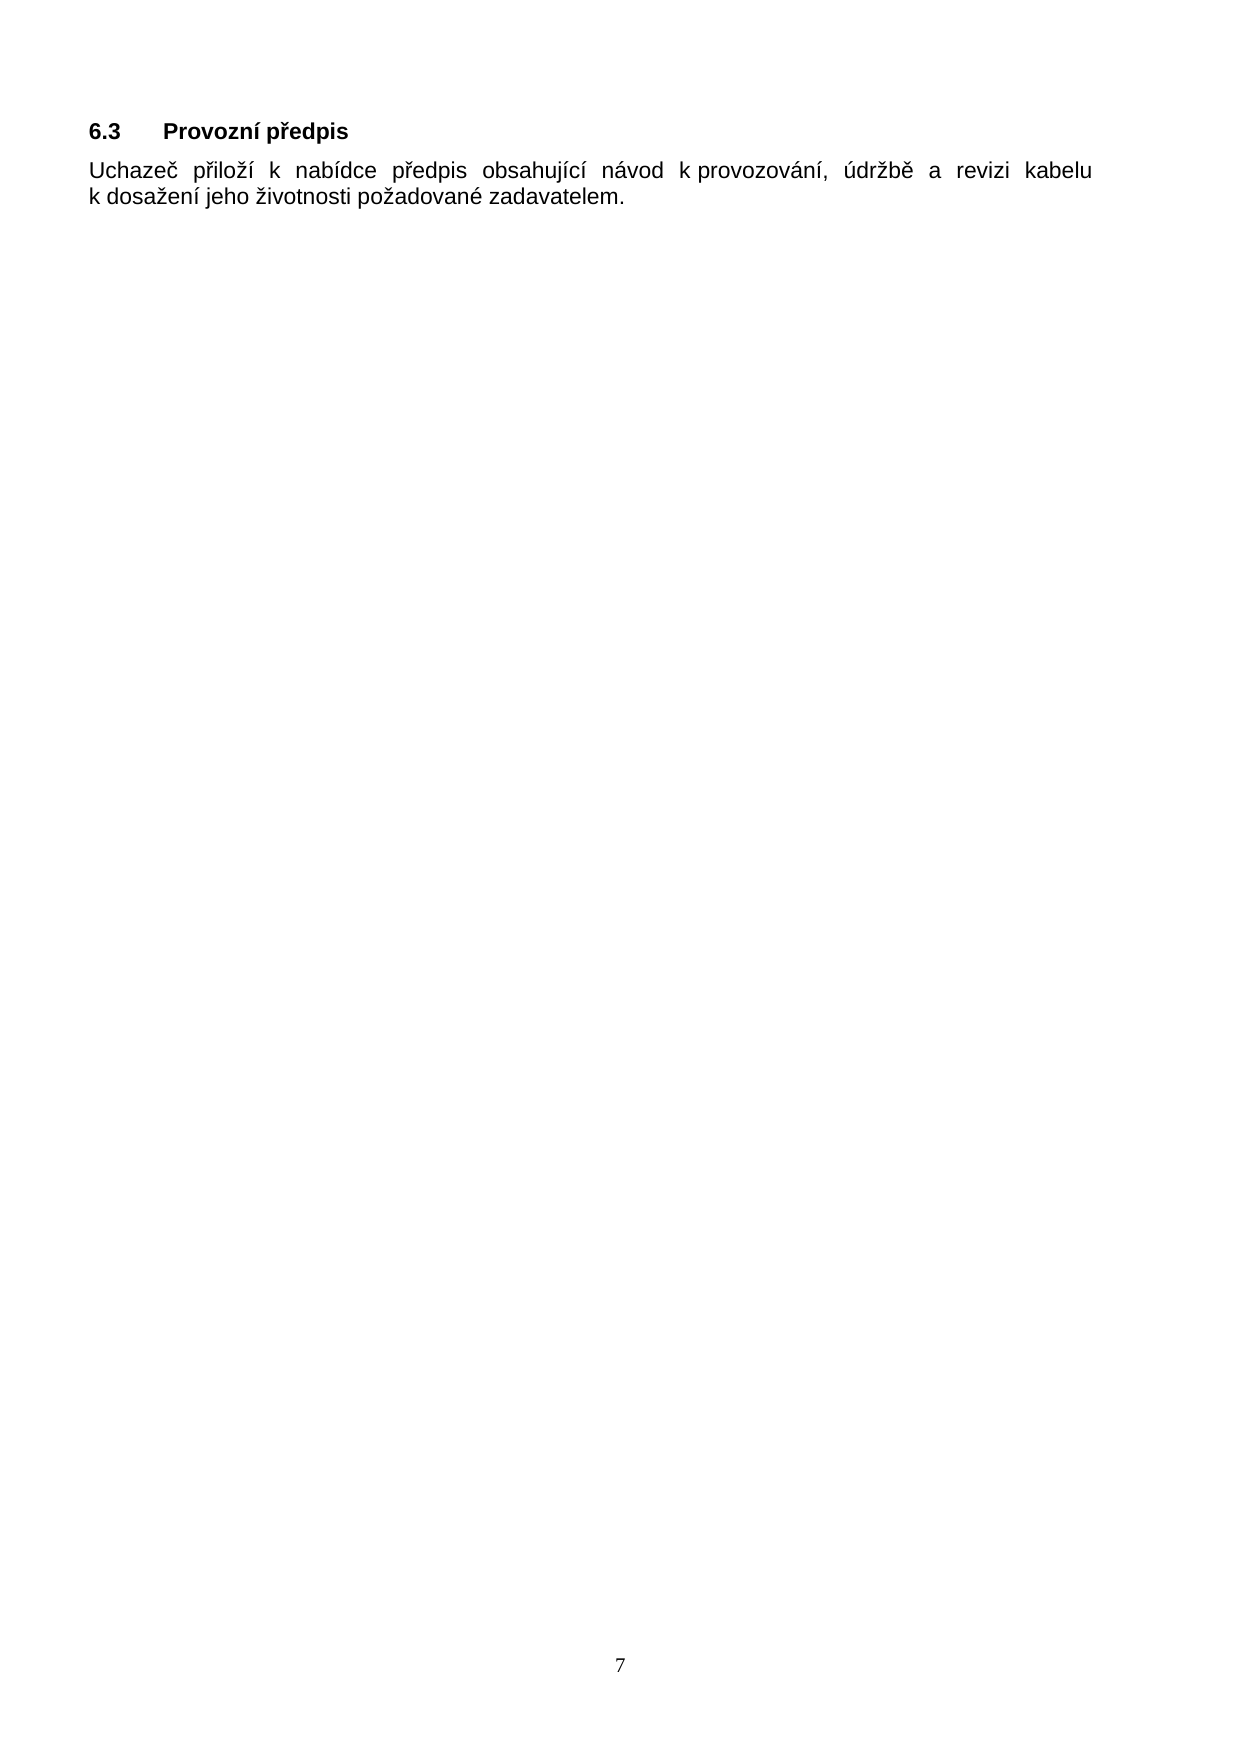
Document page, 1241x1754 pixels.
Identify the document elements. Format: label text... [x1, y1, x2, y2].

text Uchazeč přiloží k nabídce předpis obsahující návod k provozování, údržbě a revizi kabelu k dosažení jeho životnosti požadované zadavatelem. [89, 157, 1092, 210]
subtitle Provozní předpis [89, 118, 1152, 144]
